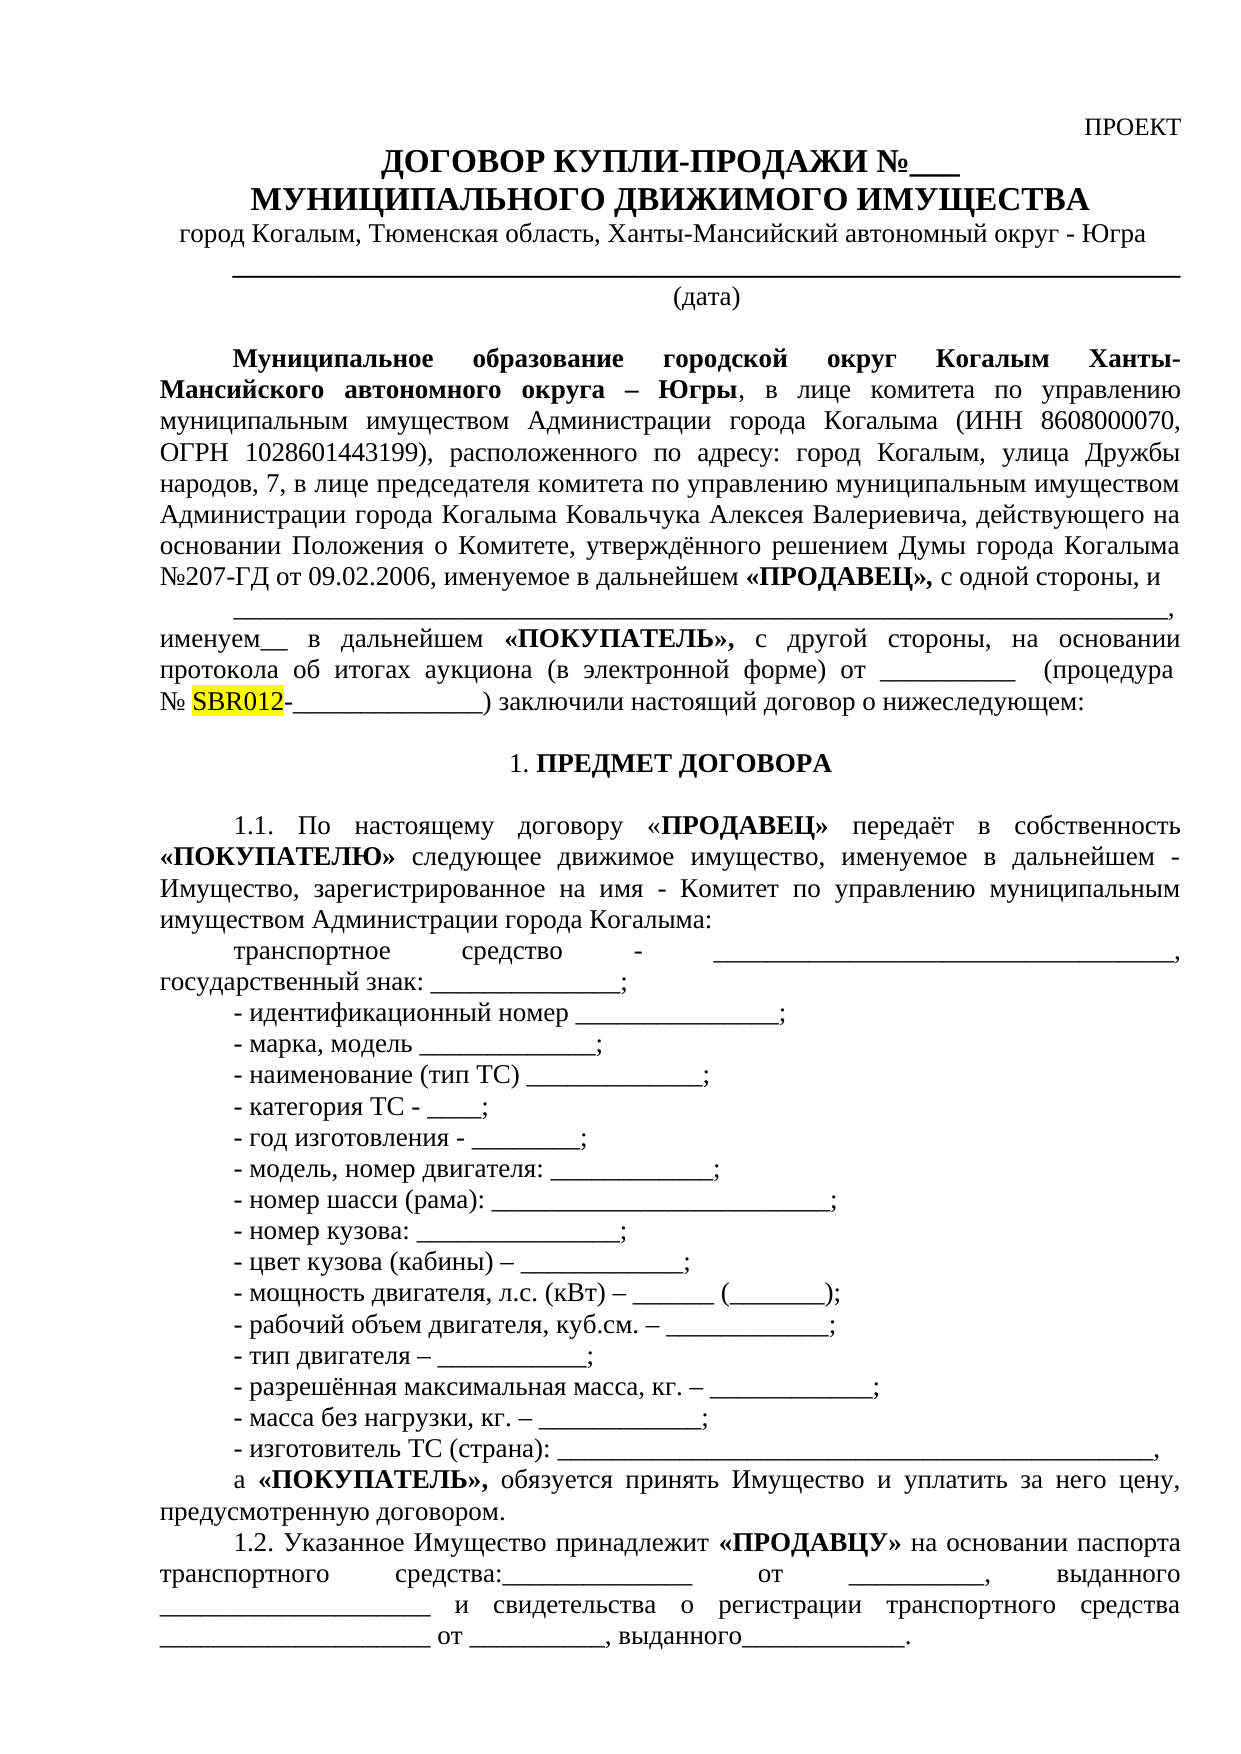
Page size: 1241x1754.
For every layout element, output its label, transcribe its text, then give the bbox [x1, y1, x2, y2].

text - год изготовления - ________; [159, 1121, 1181, 1152]
text - номер кузова: _______________; [159, 1214, 1181, 1245]
text _____________________________________________________________________, именуем__ в дальнейшем «ПОКУПАТЕЛЬ», с другой стороны, на основании протокола об итогах аукциона (в электронной форме) от __________ (процедура № SBR012-______________) заключили настоящий договор о нижеследующем: [159, 591, 1181, 716]
text Муниципальное образование городской округ Когалым Ханты-Мансийского автономного округа – Югры, в лице комитета по управлению муниципальным имуществом Администрации города Когалыма (ИНН 8608000070, ОГРН 1028601443199), расположенного по адресу: город Когалым, улица Дружбы народов, 7, в лице председателя комитета по управлению муниципальным имуществом Администрации города Когалыма Ковальчука Алексея Валериевича, действующего на основании Положения о Комитете, утверждённого решением Думы города Когалыма №207-ГД от 09.02.2006, именуемое в дальнейшем «Продавец», с одной стороны, и [159, 342, 1181, 591]
text - идентификационный номер _______________; [159, 996, 1181, 1027]
text - разрешённая максимальная масса, кг. – ____________; [159, 1370, 1181, 1401]
text город Когалым, Тюменская область, Ханты-Мансийский автономный округ - Югра [145, 218, 1181, 249]
text - тип двигателя – ___________; [159, 1339, 1181, 1370]
text ______________________________________________________________________ [159, 249, 1181, 280]
text - цвет кузова (кабины) – ____________; [159, 1245, 1181, 1277]
text 1.1. По настоящему договору «Продавец» передаёт в собственность «ПОКУПАТЕЛЮ» следующее движимое имущество, именуемое в дальнейшем -Имущество, зарегистрированное на имя - Комитет по управлению муниципальным имуществом Администрации города Когалыма: [159, 809, 1181, 934]
text - мощность двигателя, л.с. (кВт) – ______ (_______); [159, 1277, 1181, 1308]
text - изготовитель ТС (страна): ____________________________________________, [159, 1432, 1181, 1463]
text - масса без нагрузки, кг. – ____________; [159, 1401, 1181, 1432]
text - рабочий объем двигателя, куб.см. – ____________; [159, 1308, 1181, 1339]
text а «ПОКУПАТЕЛЬ», обязуется принять Имущество и уплатить за него цену, предусмотренную договором. [159, 1463, 1181, 1526]
text транспортное средство - __________________________________, государственный знак: ______________; [159, 934, 1181, 996]
text 1. ПРЕДМЕТ ДОГОВОРА [159, 747, 1181, 778]
text - номер шасси (рама): _________________________; [159, 1183, 1181, 1214]
text - категория ТС - ____; [159, 1090, 1181, 1121]
text - наименование (тип ТС) _____________; [159, 1058, 1181, 1090]
text ДОГОВОР КУПЛИ-ПРОДАЖИ №___ [159, 141, 1181, 179]
text (дата) [159, 280, 1181, 311]
text - марка, модель _____________; [159, 1027, 1181, 1058]
text ПРОЕКТ [159, 112, 1181, 141]
text МУНИЦИПАЛЬНОГО движимого имущества [159, 179, 1181, 218]
text 1.2. Указанное Имущество принадлежит «ПРОДАВЦУ» на основании паспорта транспортного средства:______________ от __________, выданного ____________________ и свидетельства о регистрации транспортного средства ____________________ от __________, выданного____________. [159, 1526, 1181, 1650]
text - модель, номер двигателя: ____________; [159, 1152, 1181, 1183]
